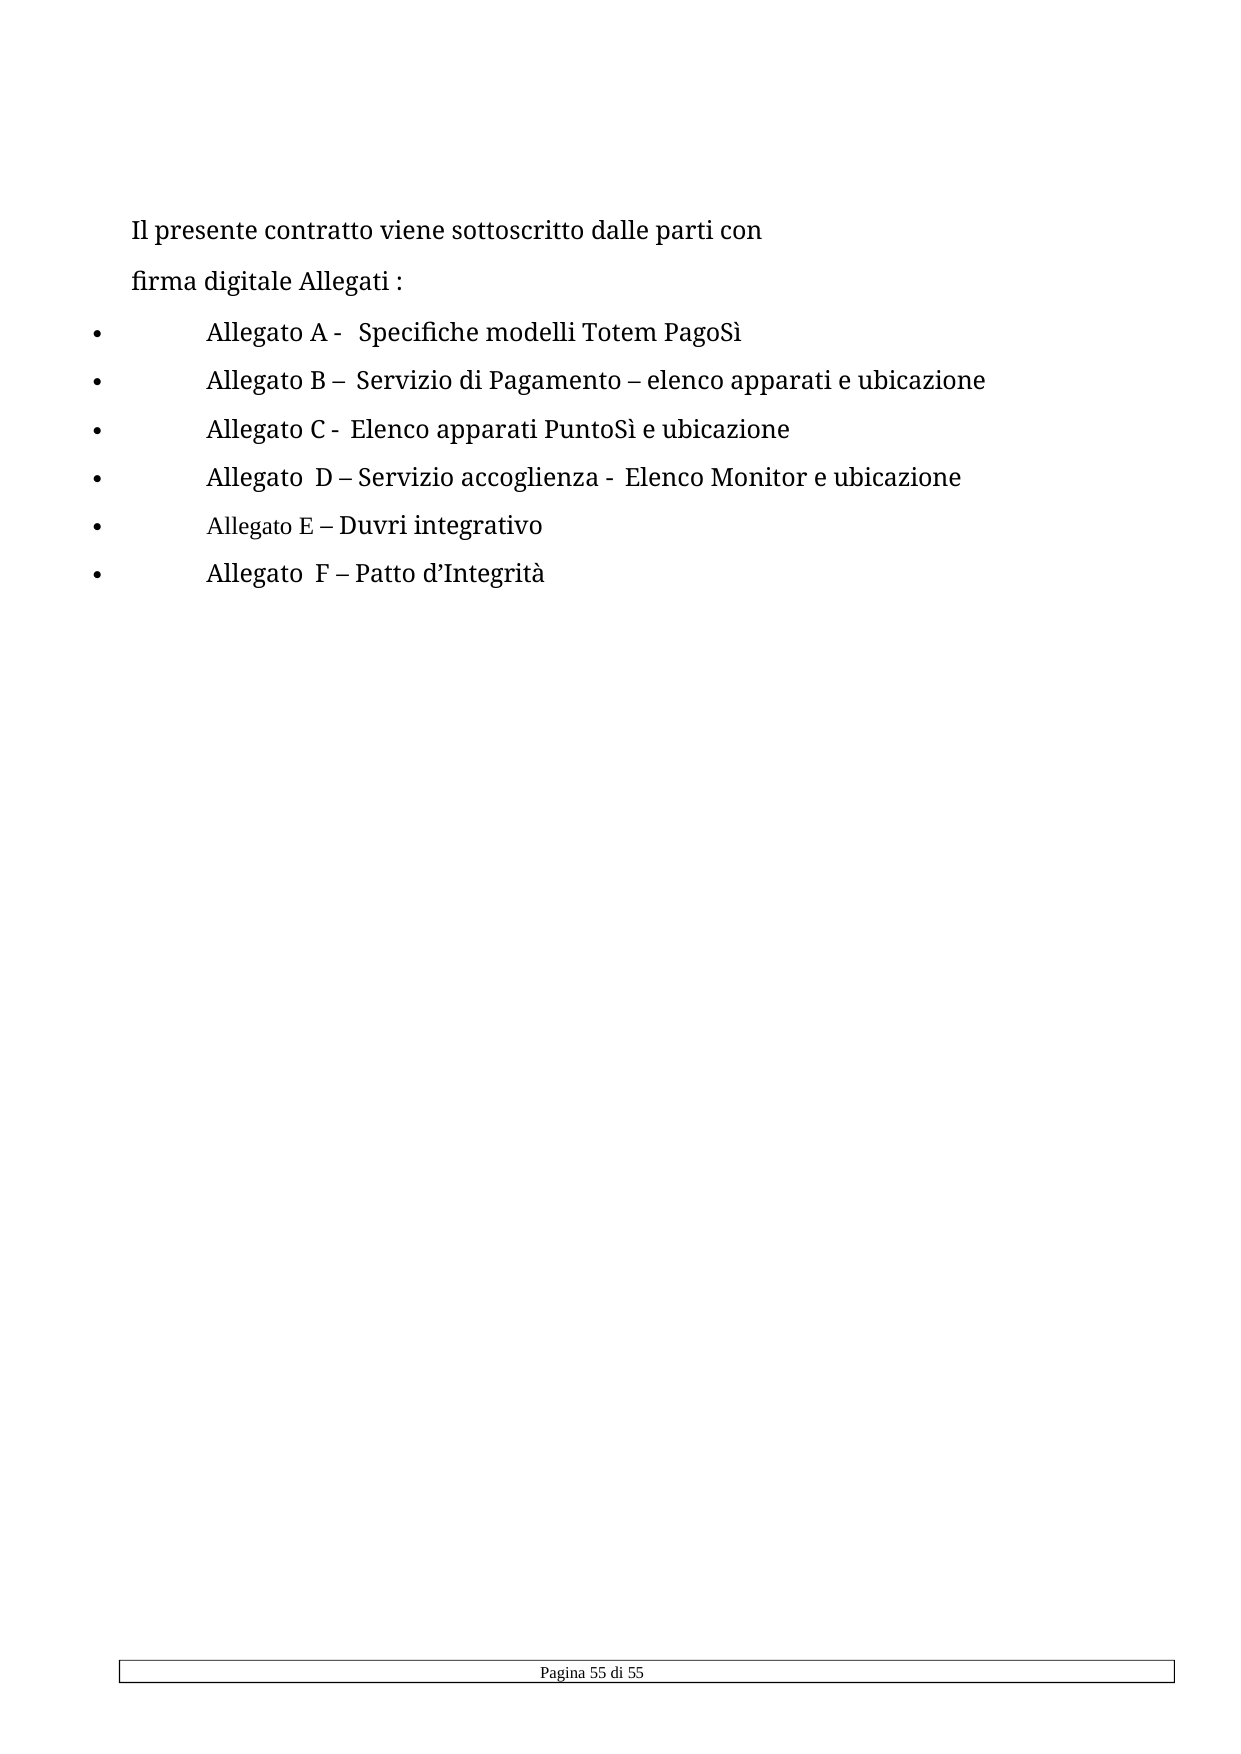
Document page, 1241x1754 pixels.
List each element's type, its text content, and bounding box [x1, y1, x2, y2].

list Allegato E – Duvri integrativo [94, 508, 1186, 542]
list Allegato B – Servizio di Pagamento – elenco apparati e ubicazione [93, 363, 1186, 397]
list Allegato A - Specifiche modelli Totem PagoSì [93, 315, 1186, 349]
text Il presente contratto viene sottoscritto dalle parti con firma digitale Allegati : [131, 213, 789, 298]
list Allegato D – Servizio accoglienza - Elenco Monitor e ubicazione [94, 459, 1186, 493]
list Allegato F – Patto d’Integrità [93, 556, 1186, 590]
list Allegato C - Elenco apparati PuntoSì e ubicazione [93, 411, 1186, 445]
